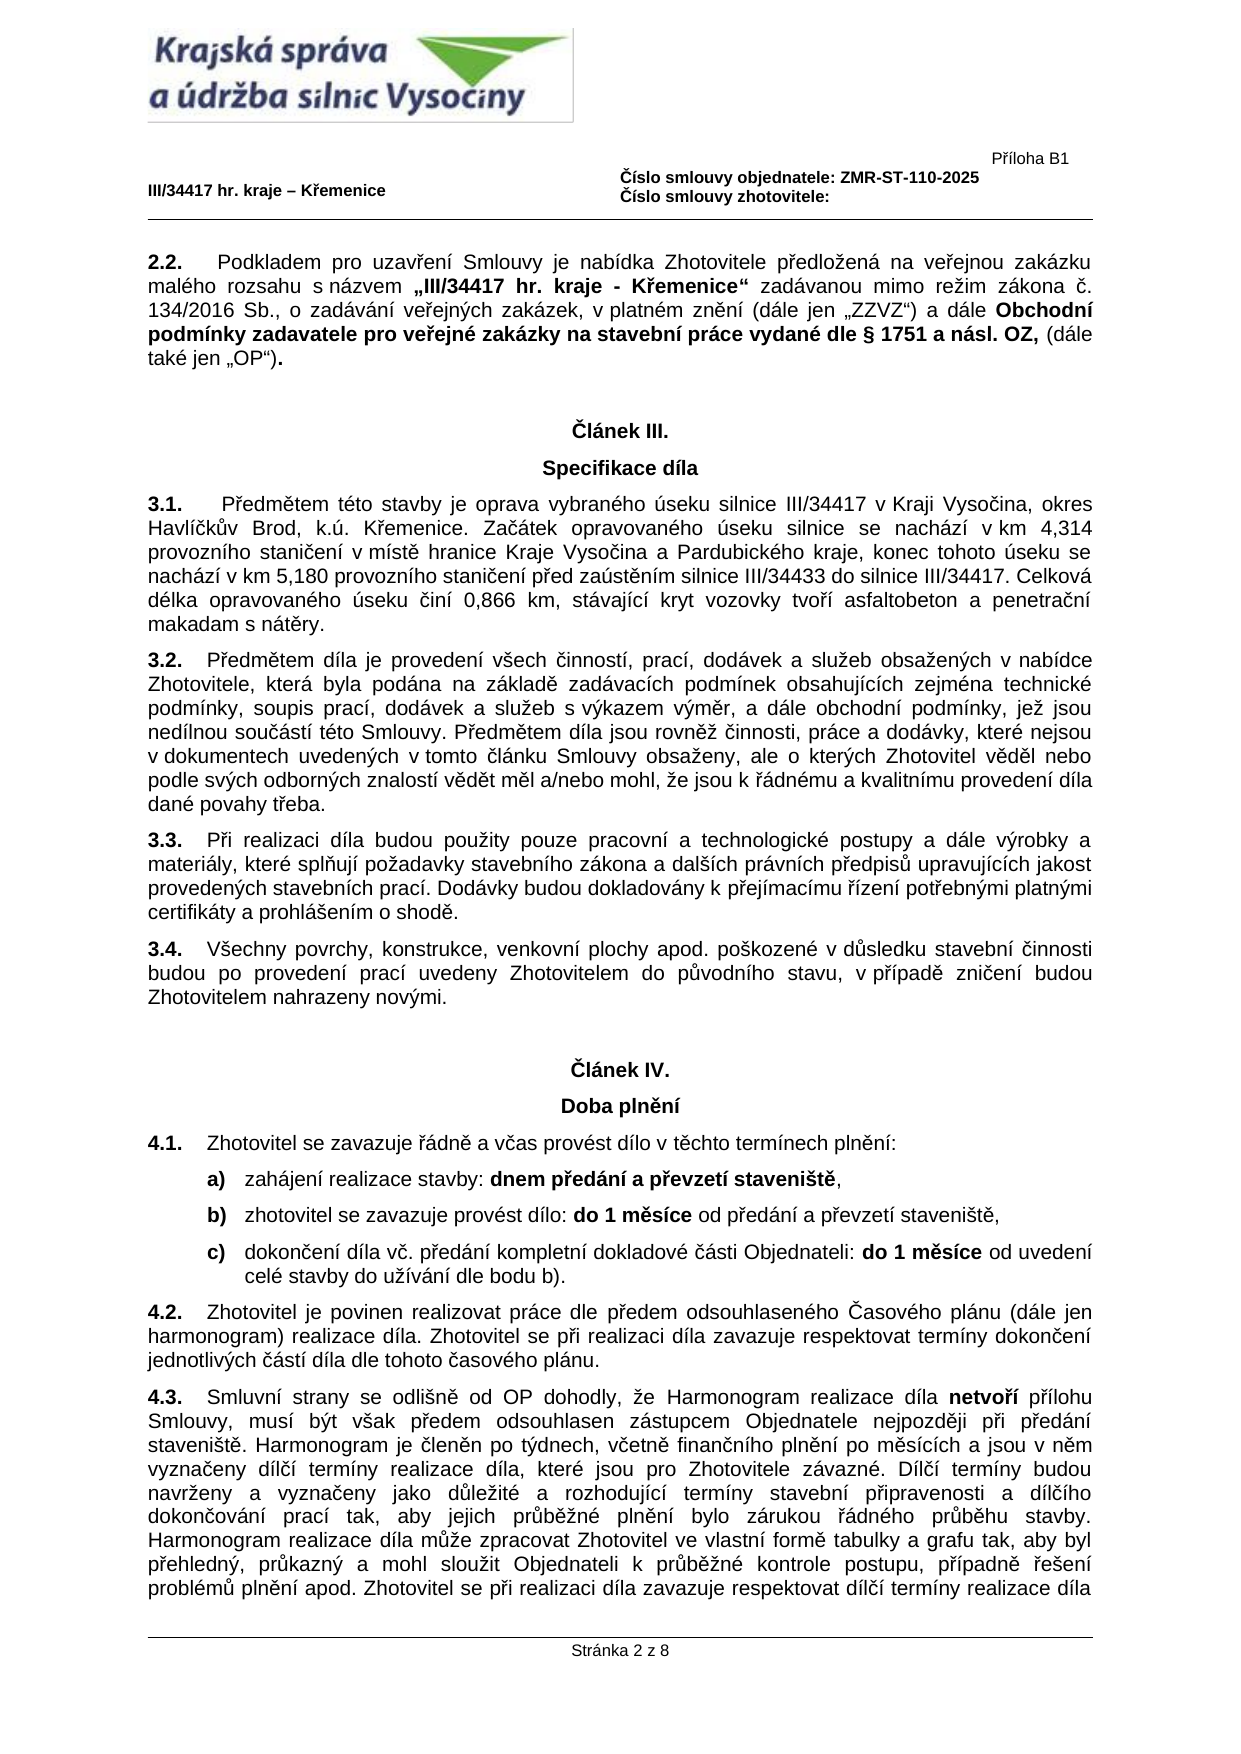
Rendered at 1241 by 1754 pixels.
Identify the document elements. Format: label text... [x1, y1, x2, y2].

list Všechny povrchy, konstrukce, venkovní plochy apod. poškozené v důsledku stavební činnosti budou po provedení prací uvedeny Zhotovitelem do původního stavu, v případě zničení budou Zhotovitelem nahrazeny novými. [148, 937, 1093, 1008]
list Předmětem této stavby je oprava vybraného úseku silnice III/34417 v Kraji Vysočina, okres Havlíčkův Brod, k.ú. Křemenice. Začátek opravovaného úseku silnice se nachází v km 4,314 provozního staničení v místě hranice Kraje Vysočina a Pardubického kraje, konec tohoto úseku se nachází v km 5,180 provozního staničení před zaústěním silnice III/34433 do silnice III/34417. Celková délka opravovaného úseku činí 0,866 km, stávající kryt vozovky tvoří asfaltobeton a penetrační makadam s nátěry. [148, 492, 1093, 636]
list Předmětem díla je provedení všech činností, prací, dodávek a služeb obsažených v nabídce Zhotovitele, která byla podána na základě zadávacích podmínek obsahujících zejména technické podmínky, soupis prací, dodávek a služeb s výkazem výměr, a dále obchodní podmínky, jež jsou nedílnou součástí této Smlouvy. Předmětem díla jsou rovněž činnosti, práce a dodávky, které nejsou v dokumentech uvedených v tomto článku Smlouvy obsaženy, ale o kterých Zhotovitel věděl nebo podle svých odborných znalostí vědět měl a/nebo mohl, že jsou k řádnému a kvalitnímu provedení díla dané povahy třeba. [148, 648, 1093, 816]
list zahájení realizace stavby: dnem předání a převzetí staveniště, [207, 1167, 1093, 1191]
list zhotovitel se zavazuje provést dílo: do 1 měsíce od předání a převzetí staveniště, [207, 1203, 1093, 1227]
list Podkladem pro uzavření Smlouvy je nabídka Zhotovitele předložená na veřejnou zakázku malého rozsahu s názvem „III/34417 hr. kraje - Křemenice“ zadávanou mimo režim zákona č. 134/2016 Sb., o zadávání veřejných zakázek, v platném znění (dále jen „ZZVZ“) a dále Obchodní podmínky zadavatele pro veřejné zakázky na stavební práce vydané dle § 1751 a násl. OZ, (dále také jen „OP“). [148, 250, 1093, 370]
text Článek III. [148, 419, 1093, 443]
subtitle Doba plnění [148, 1094, 1093, 1118]
subtitle Specifikace díla [148, 455, 1093, 479]
text Článek IV. [148, 1057, 1093, 1081]
list dokončení díla vč. předání kompletní dokladové části Objednateli: do 1 měsíce od uvedení celé stavby do užívání dle bodu b). [207, 1240, 1093, 1288]
picture [147, 28, 574, 124]
list Při realizaci díla budou použity pouze pracovní a technologické postupy a dále výrobky a materiály, které splňují požadavky stavebního zákona a dalších právních předpisů upravujících jakost provedených stavebních prací. Dodávky budou dokladovány k přejímacímu řízení potřebnými platnými certifikáty a prohlášením o shodě. [148, 828, 1093, 924]
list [148, 1384, 1093, 1600]
list Zhotovitel je povinen realizovat práce dle předem odsouhlaseného Časového plánu (dále jen harmonogram) realizace díla. Zhotovitel se při realizaci díla zavazuje respektovat termíny dokončení jednotlivých částí díla dle tohoto časového plánu. [148, 1300, 1093, 1372]
list Zhotovitel se zavazuje řádně a včas provést dílo v těchto termínech plnění: [148, 1130, 1093, 1154]
